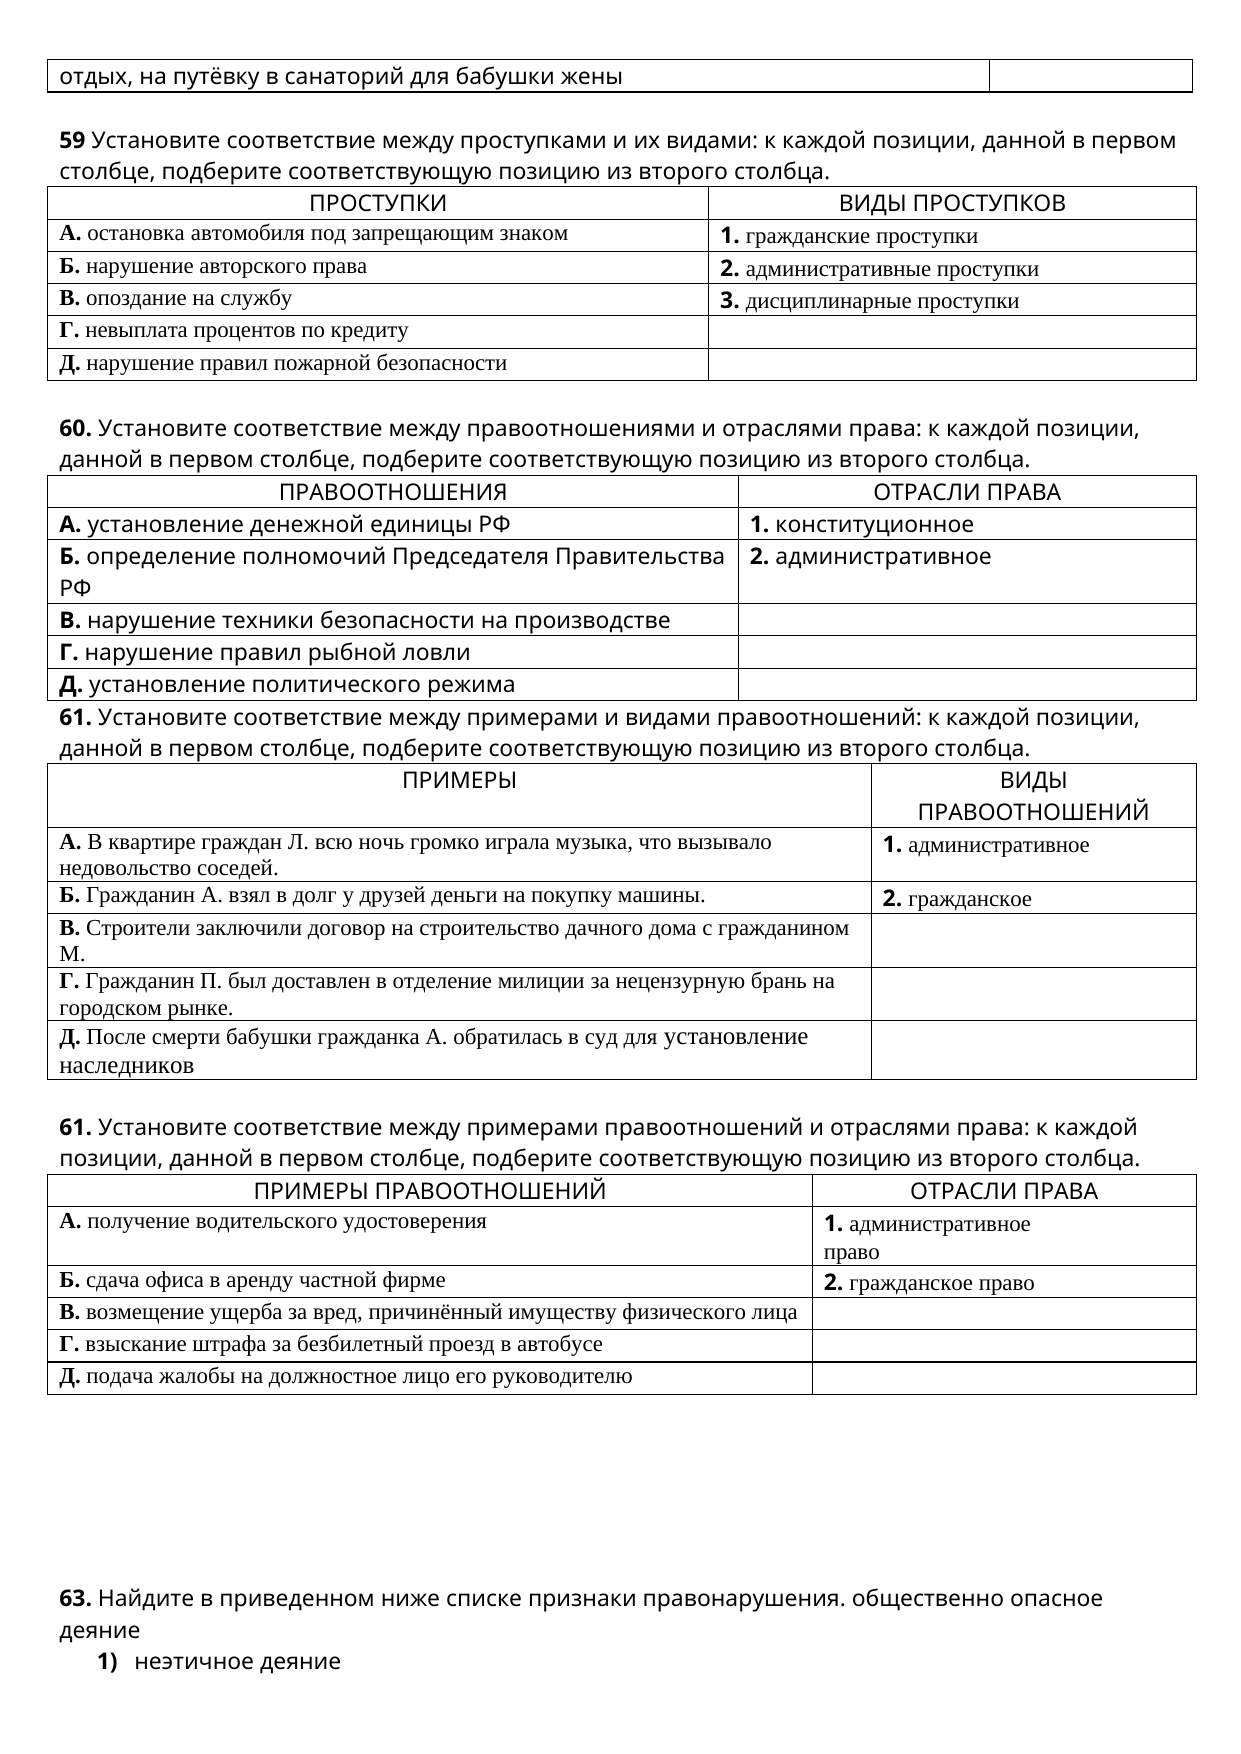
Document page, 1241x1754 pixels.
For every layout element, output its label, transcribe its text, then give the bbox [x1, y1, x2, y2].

table_cell А. остановка автомобиля под запрещающим знаком [48, 220, 708, 251]
table_cell А. получение водительского удостоверения [48, 1207, 812, 1264]
table_header ПРАВООТНОШЕНИЯ [48, 476, 738, 507]
table_cell 3. дисциплинарные проступки [709, 284, 1196, 315]
table_cell 1. конституционное [739, 508, 1196, 539]
table_cell Б. сдача офиса в аренду частной фирме [48, 1266, 812, 1297]
table_cell Г. нарушение правил рыбной ловли [48, 636, 738, 667]
table_cell В. нарушение техники безопасности на производстве [48, 604, 738, 635]
table_cell 2. административное [739, 540, 1196, 603]
table_header ПРИМЕРЫ ПРАВООТНОШЕНИЙ [48, 1175, 812, 1206]
text 63. Найдите в приведенном ниже списке признаки правонарушения. общественно опасное деяние [59, 1582, 1181, 1645]
table_cell Б. определение полномочий Председателя Правительства РФ [48, 540, 738, 603]
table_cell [990, 60, 1192, 91]
table_cell Г. невыплата процентов по кредиту [48, 316, 708, 348]
table_cell Б. нарушение авторского права [48, 252, 708, 283]
table_cell [872, 914, 1196, 967]
table_cell [739, 669, 1196, 700]
table_cell 1. административное [872, 828, 1196, 881]
table_header ПРИМЕРЫ [48, 764, 871, 827]
table_cell [813, 1330, 1196, 1361]
table_cell [709, 316, 1196, 348]
table_cell 2. гражданское право [813, 1266, 1196, 1297]
table_cell В. опоздание на службу [48, 284, 708, 315]
table_header ВИДЫ ПРАВООТНОШЕНИЙ [872, 764, 1196, 827]
table_cell Б. Гражданин А. взял в долг у друзей деньги на покупку машины. [48, 882, 871, 913]
table_cell [739, 636, 1196, 667]
table_cell [872, 1021, 1196, 1079]
table_cell [872, 968, 1196, 1020]
table_cell В. возмещение ущерба за вред, причинённый имуществу физического лица [48, 1298, 812, 1329]
table_cell 1. гражданские проступки [709, 220, 1196, 251]
table_cell Г. Гражданин П. был доставлен в отделение милиции за нецензурную брань на городском рынке. [48, 968, 871, 1020]
table_header ВИДЫ ПРОСТУПКОВ [709, 187, 1196, 218]
table_cell [813, 1298, 1196, 1329]
text 60. Установите соответствие между правоотношениями и отраслями права: к каждой позиции, данной в первом столбце, подберите соответствующую позицию из второго столбца. [59, 412, 1181, 475]
table_cell Д. нарушение правил пожарной безопасности [48, 349, 708, 380]
table_cell [813, 1363, 1196, 1394]
text 61. Установите соответствие между примерами правоотношений и отраслями права: к каждой позиции, данной в первом столбце, подберите соответствующую позицию из второго столбца. [59, 1111, 1181, 1174]
table_header ОТРАСЛИ ПРАВА [739, 476, 1196, 507]
table_cell [709, 349, 1196, 380]
list неэтичное деяние [97, 1645, 1181, 1676]
table_header ОТРАСЛИ ПРАВА [813, 1175, 1196, 1206]
table_cell Д. подача жалобы на должностное лицо его руководителю [48, 1363, 812, 1394]
table_cell [739, 604, 1196, 635]
table_cell В. Строители заключили договор на строительство дачного дома с гражданином М. [48, 914, 871, 967]
table_cell 2. административные проступки [709, 252, 1196, 283]
table_cell 1. административное право [813, 1207, 1196, 1264]
table_cell Д. установление политического режима [48, 669, 738, 700]
table_header ПРОСТУПКИ [48, 187, 708, 218]
text 59 Установите соответствие между проступками и их видами: к каждой позиции, данной в первом столбце, подберите соответствующую позицию из второго столбца. [59, 124, 1181, 186]
table_cell 2. гражданское [872, 882, 1196, 913]
text 61. Установите соответствие между примерами и видами правоотношений: к каждой позиции, данной в первом столбце, подберите соответствующую позицию из второго столбца. [59, 701, 1181, 763]
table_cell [48, 60, 989, 91]
table_cell А. установление денежной единицы РФ [48, 508, 738, 539]
table_cell А. В квартире граждан Л. всю ночь громко играла музыка, что вызывало недовольство соседей. [48, 828, 871, 881]
table_cell Д. После смерти бабушки гражданка А. обратилась в суд для установление наследников [48, 1021, 871, 1079]
table_cell Г. взыскание штрафа за безбилетный проезд в автобусе [48, 1330, 812, 1361]
